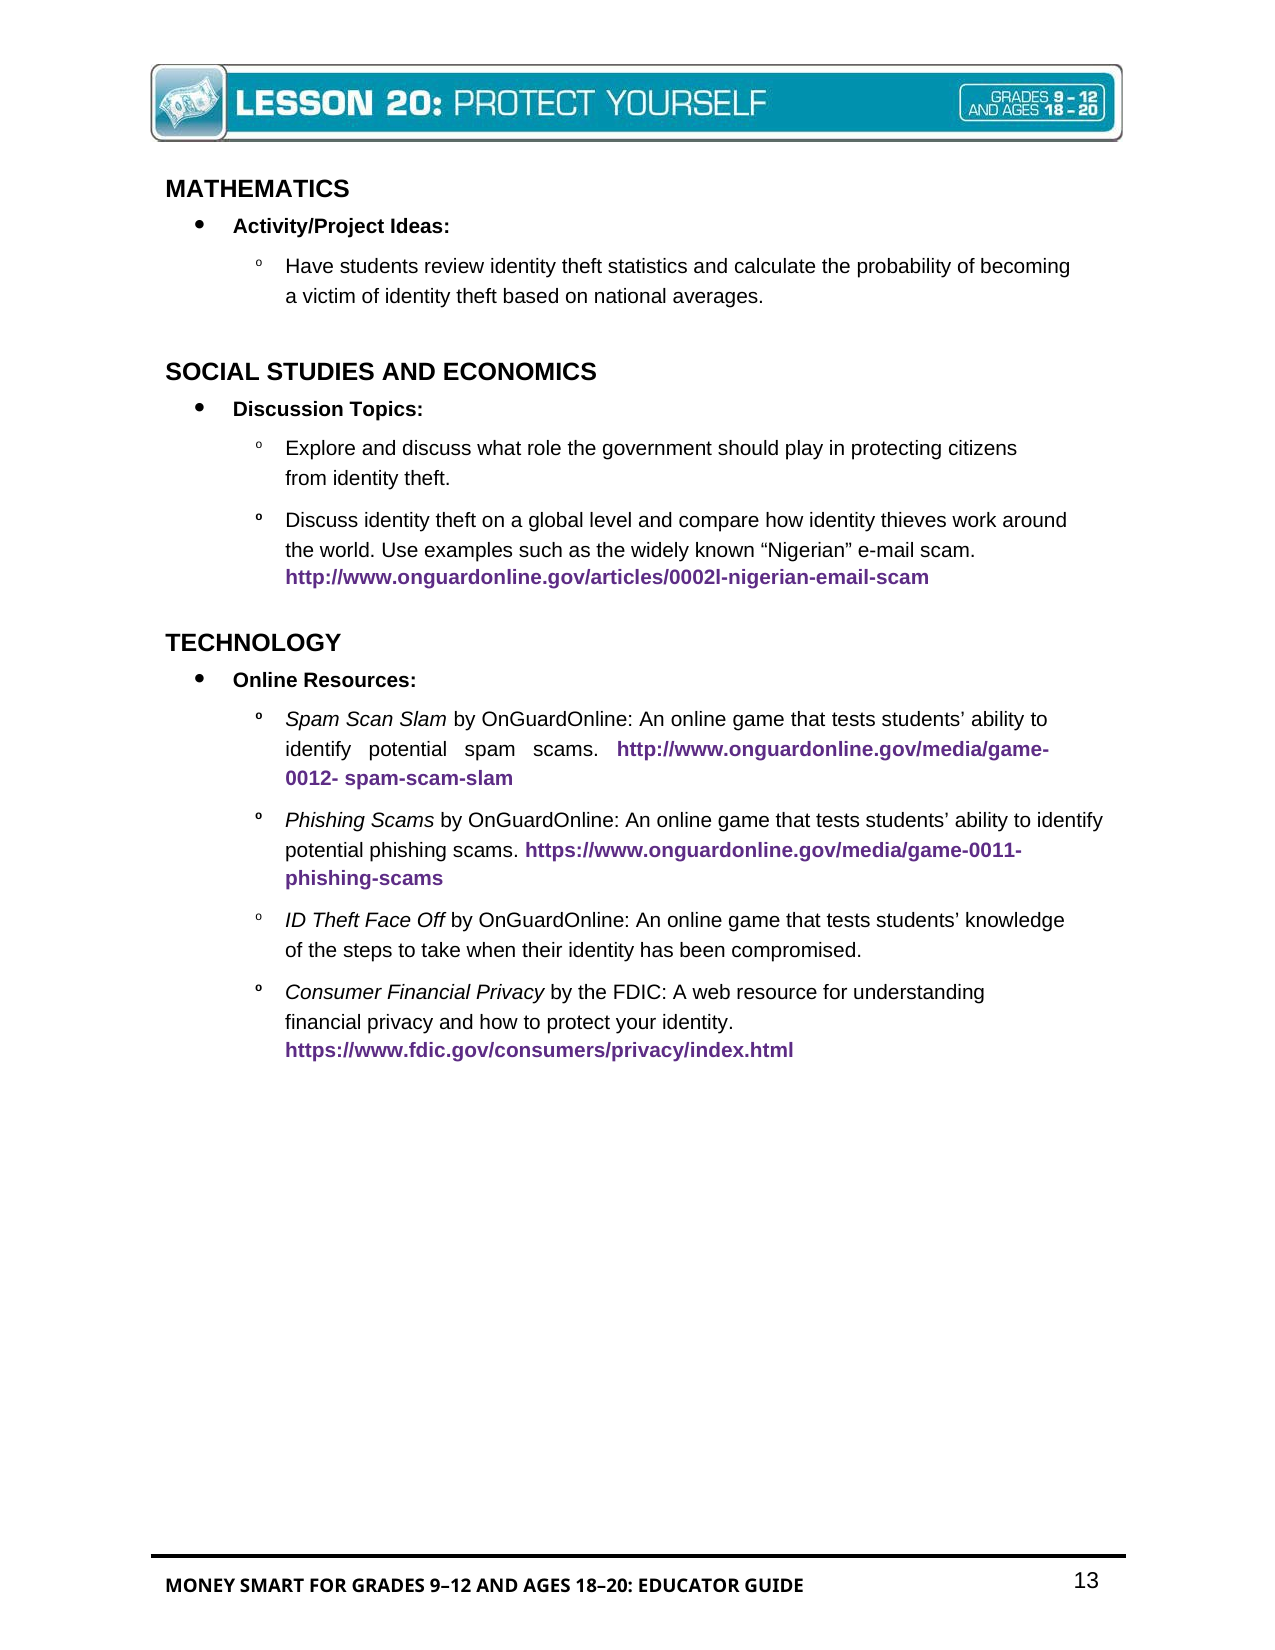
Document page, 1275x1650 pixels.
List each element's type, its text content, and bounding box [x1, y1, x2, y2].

list Spam Scan Slam by OnGuardOnline: An online game that tests students’ ability to identify potential spam scams. http://www.onguardonline.gov/media/game-0012- spam-scam-slam [255, 707, 1049, 789]
subtitle MATHEMATICS [165, 174, 1084, 203]
list Discuss identity theft on a global level and compare how identity thieves work around the world. Use examples such as the widely known “Nigerian” e-mail scam. http://www.onguardonline.gov/articles/0002l-nigerian-email-scam [255, 508, 1095, 589]
subtitle Discussion Topics: [195, 396, 1137, 421]
list Explore and discuss what role the government should play in protecting citizens from identity theft. [255, 436, 1058, 490]
subtitle Online Resources: [195, 668, 1137, 693]
list ID Theft Face Off by OnGuardOnline: An online game that tests students’ knowledge of the steps to take when their identity has been compromised. [255, 908, 1075, 962]
picture [150, 64, 1123, 142]
list Phishing Scams by OnGuardOnline: An online game that tests students’ ability to identify potential phishing scams. https://www.onguardonline.gov/media/game-0011- phishing-scams [255, 807, 1104, 890]
subtitle SOCIAL STUDIES AND ECONOMICS [165, 357, 1084, 386]
subtitle TECHNOLOGY [165, 628, 1084, 657]
subtitle Activity/Project Ideas: [195, 214, 1137, 239]
list Have students review identity theft statistics and calculate the probability of becoming a victim of identity theft based on national averages. [255, 254, 1082, 307]
list Consumer Financial Privacy by the FDIC: A web resource for understanding financial privacy and how to protect your identity. https://www.fdic.gov/consumers/privacy/index.html [255, 979, 1061, 1062]
